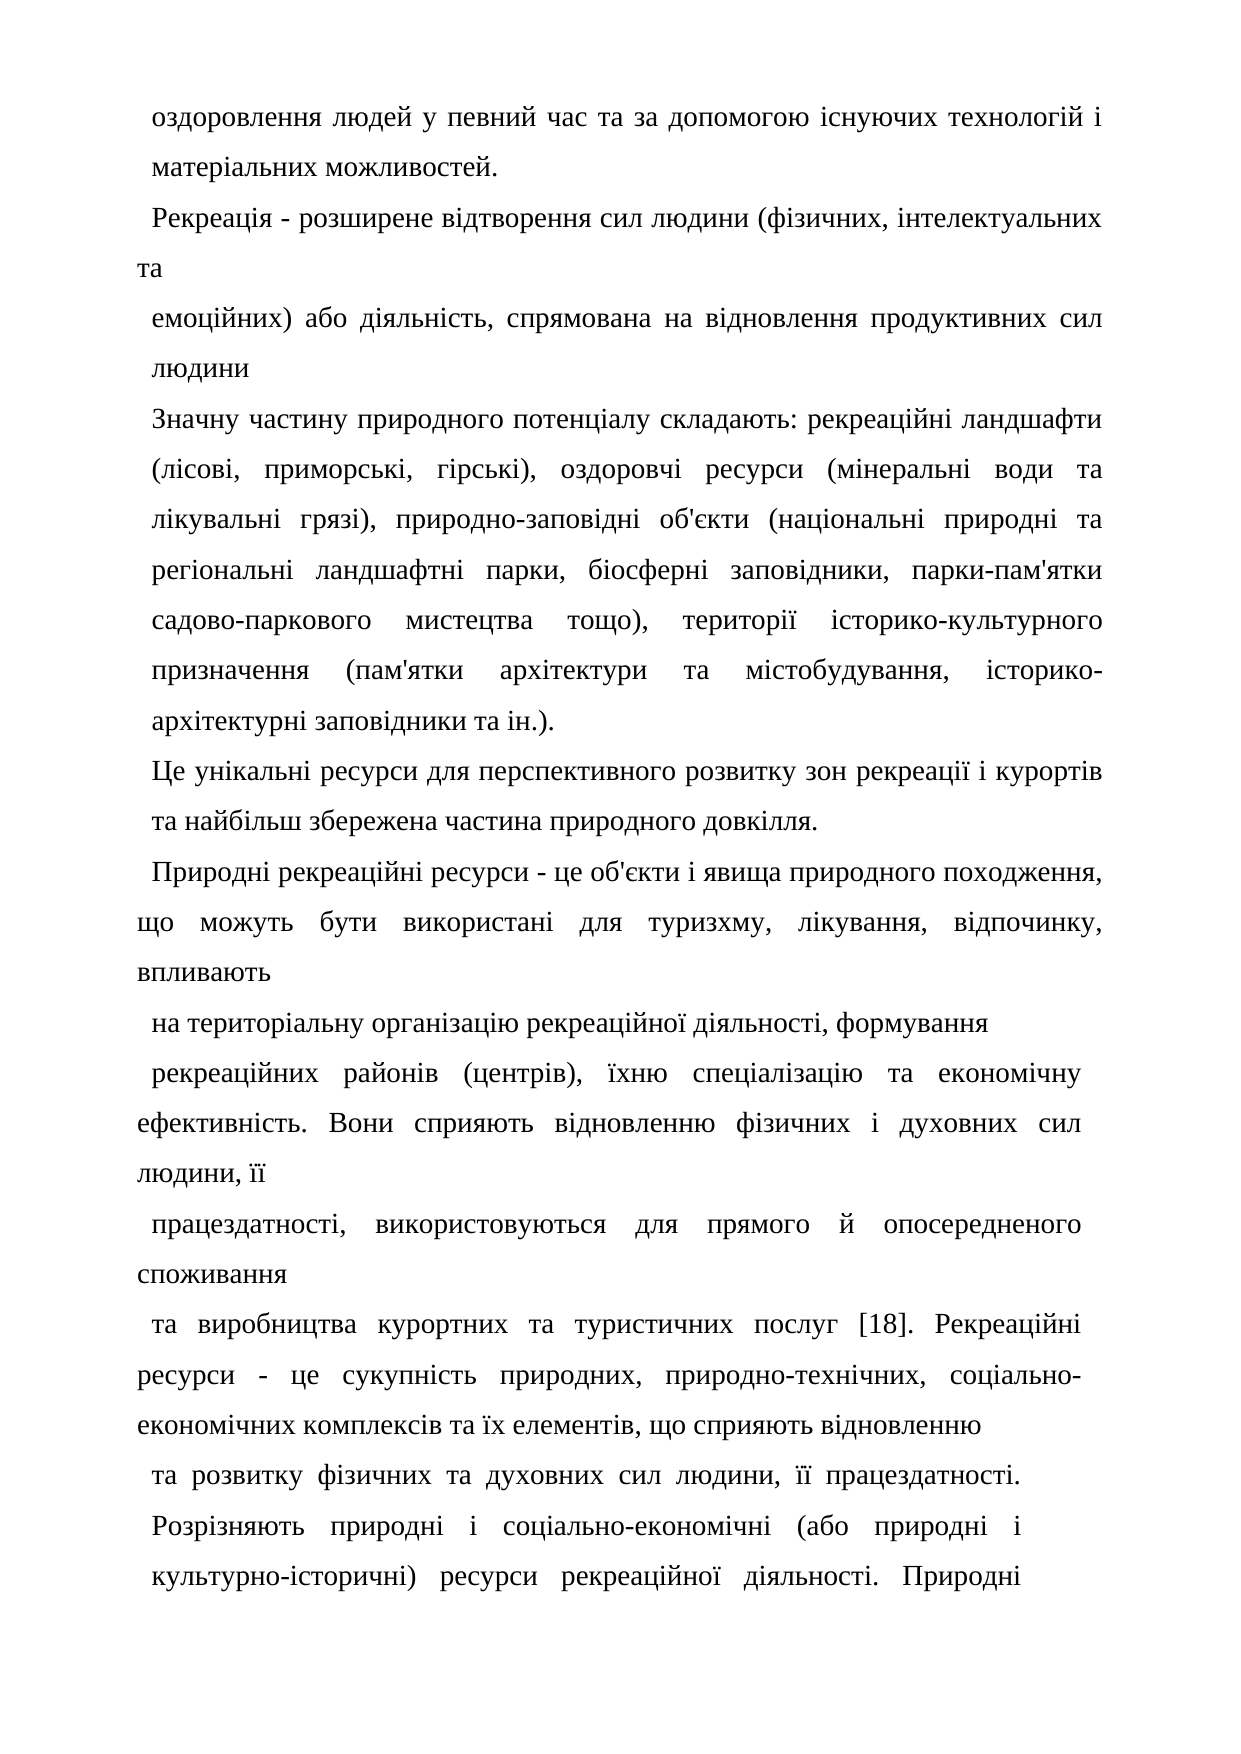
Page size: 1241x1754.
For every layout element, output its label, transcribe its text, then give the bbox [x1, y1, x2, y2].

text та виробництва курортних та туристичних послуг [18]. Рекреаційні ресурси - це сукупність природних, природно-технічних, соціально-економічних комплексів та їх елементів, що сприяють відновленню [137, 1307, 1082, 1441]
text емоційних) або діяльність, спрямована на відновлення продуктивних сил людини [151, 300, 1103, 384]
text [151, 99, 1103, 183]
text Значну частину природного потенціалу складають: рекреаційні ландшафти (лісові, приморські, гірські), оздоровчі ресурси (мінеральні води та лікувальні грязі), природно-заповідні об'єкти (національні природні та регіональні ландшафтні парки, біосферні заповідники, парки-пам'ятки садово-паркового мистецтва тощо), території історико-культурного призначення (пам'ятки архітектури та містобудування, історико- архітектурні заповідники та ін.). [151, 401, 1103, 736]
text Це унікальні ресурси для перспективного розвитку зон рекреації і курортів та найбільш збережена частина природного довкілля. [151, 753, 1103, 837]
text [151, 1457, 1022, 1592]
text на територіальну організацію рекреаційної діяльності, формування [137, 1005, 1105, 1038]
text рекреаційних районів (центрів), їхню спеціалізацію та економічну ефективність. Вони сприяють відновленню фізичних і духовних сил людини, її [137, 1055, 1082, 1189]
text Рекреація - розширене відтворення сил людини (фізичних, інтелектуальних та [137, 200, 1103, 283]
text Природні рекреаційні ресурси - це об'єкти і явища природного походження, що можуть бути використані для туризхму, лікування, відпочинку, впливають [137, 854, 1103, 988]
text працездатності, використовуються для прямого й опосередненого споживання [137, 1206, 1082, 1290]
